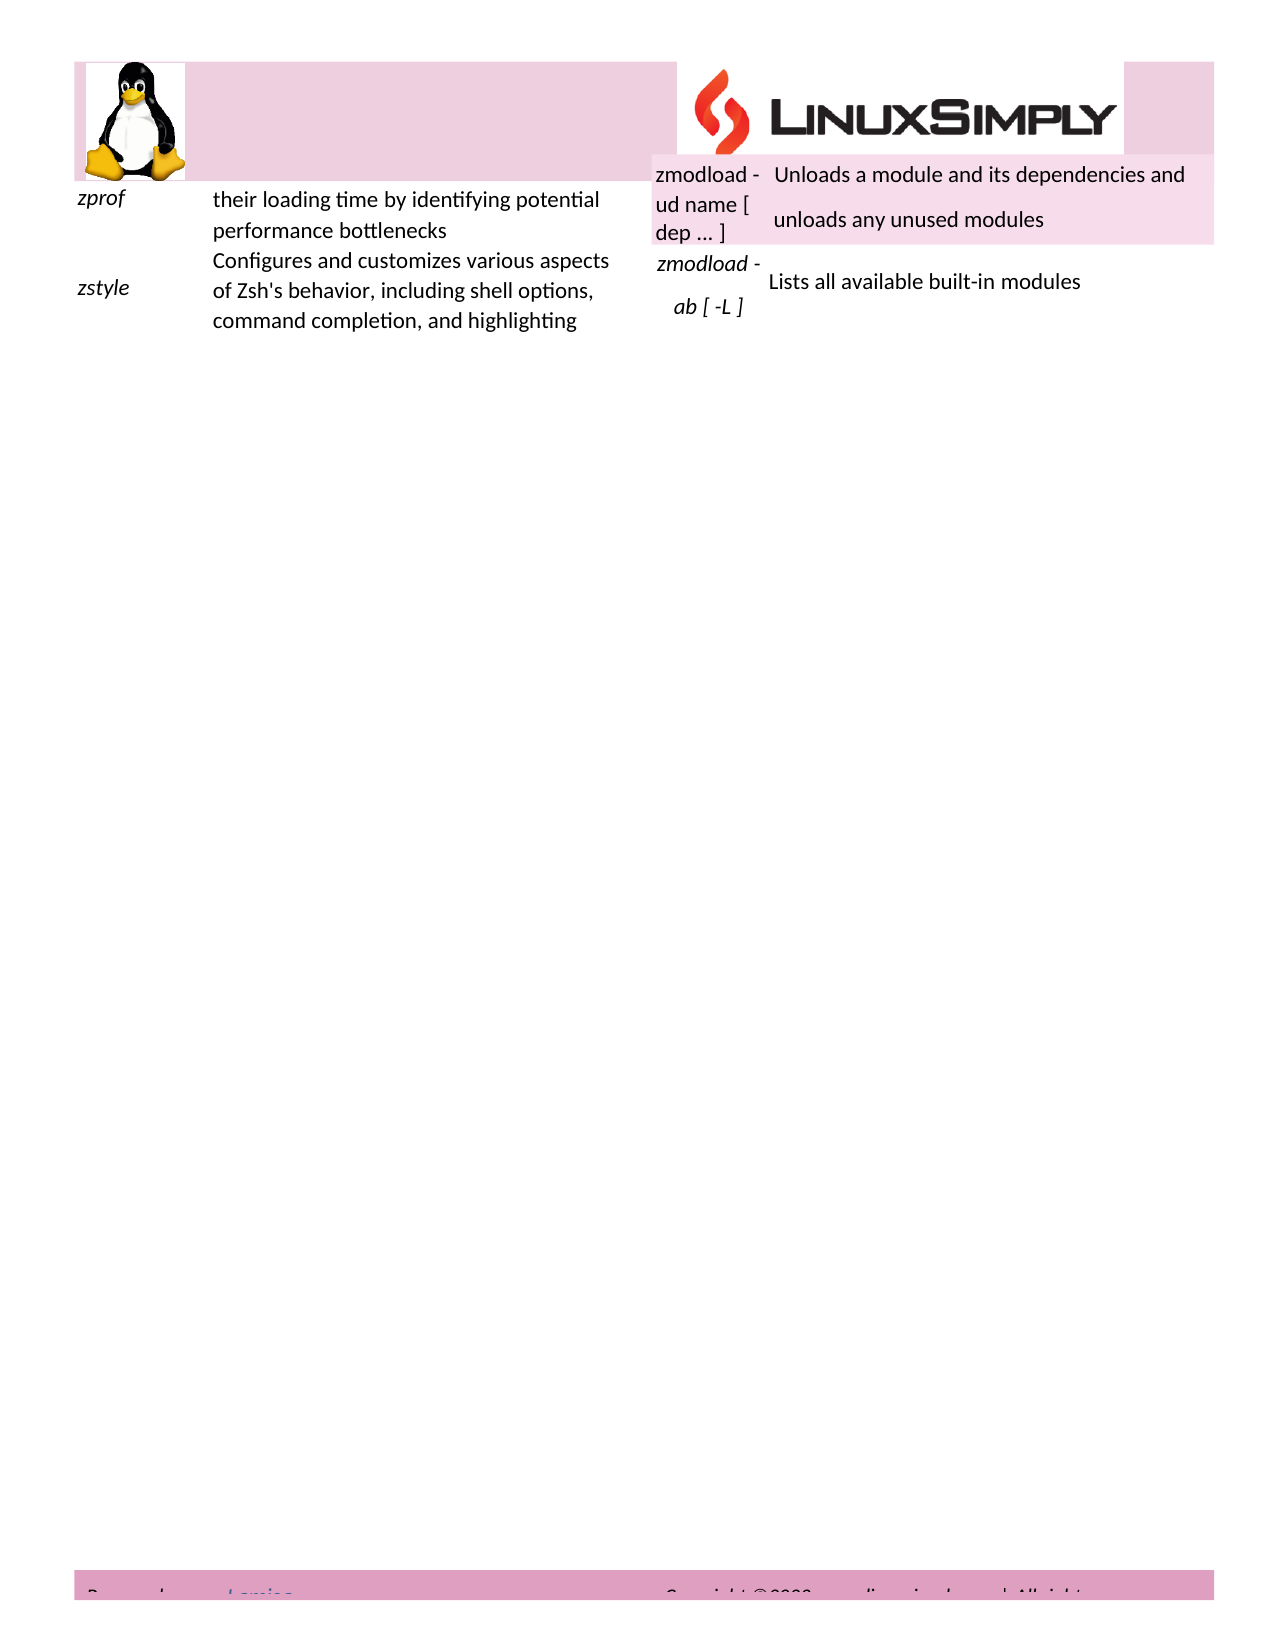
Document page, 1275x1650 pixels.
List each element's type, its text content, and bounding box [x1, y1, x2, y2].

text zstyle [77, 273, 134, 301]
text zmodload - Lists all available built-in modules [657, 261, 1225, 297]
text their loading time by identifying potential performance bottlenecks [213, 186, 602, 244]
text zprof [77, 183, 134, 211]
text ab [ -L ] [673, 297, 1225, 318]
picture [85, 62, 185, 181]
picture [676, 61, 1124, 154]
text Configures and customizes various aspects of Zsh's behavior, including shell options, command completion, and highlighting [213, 246, 611, 334]
